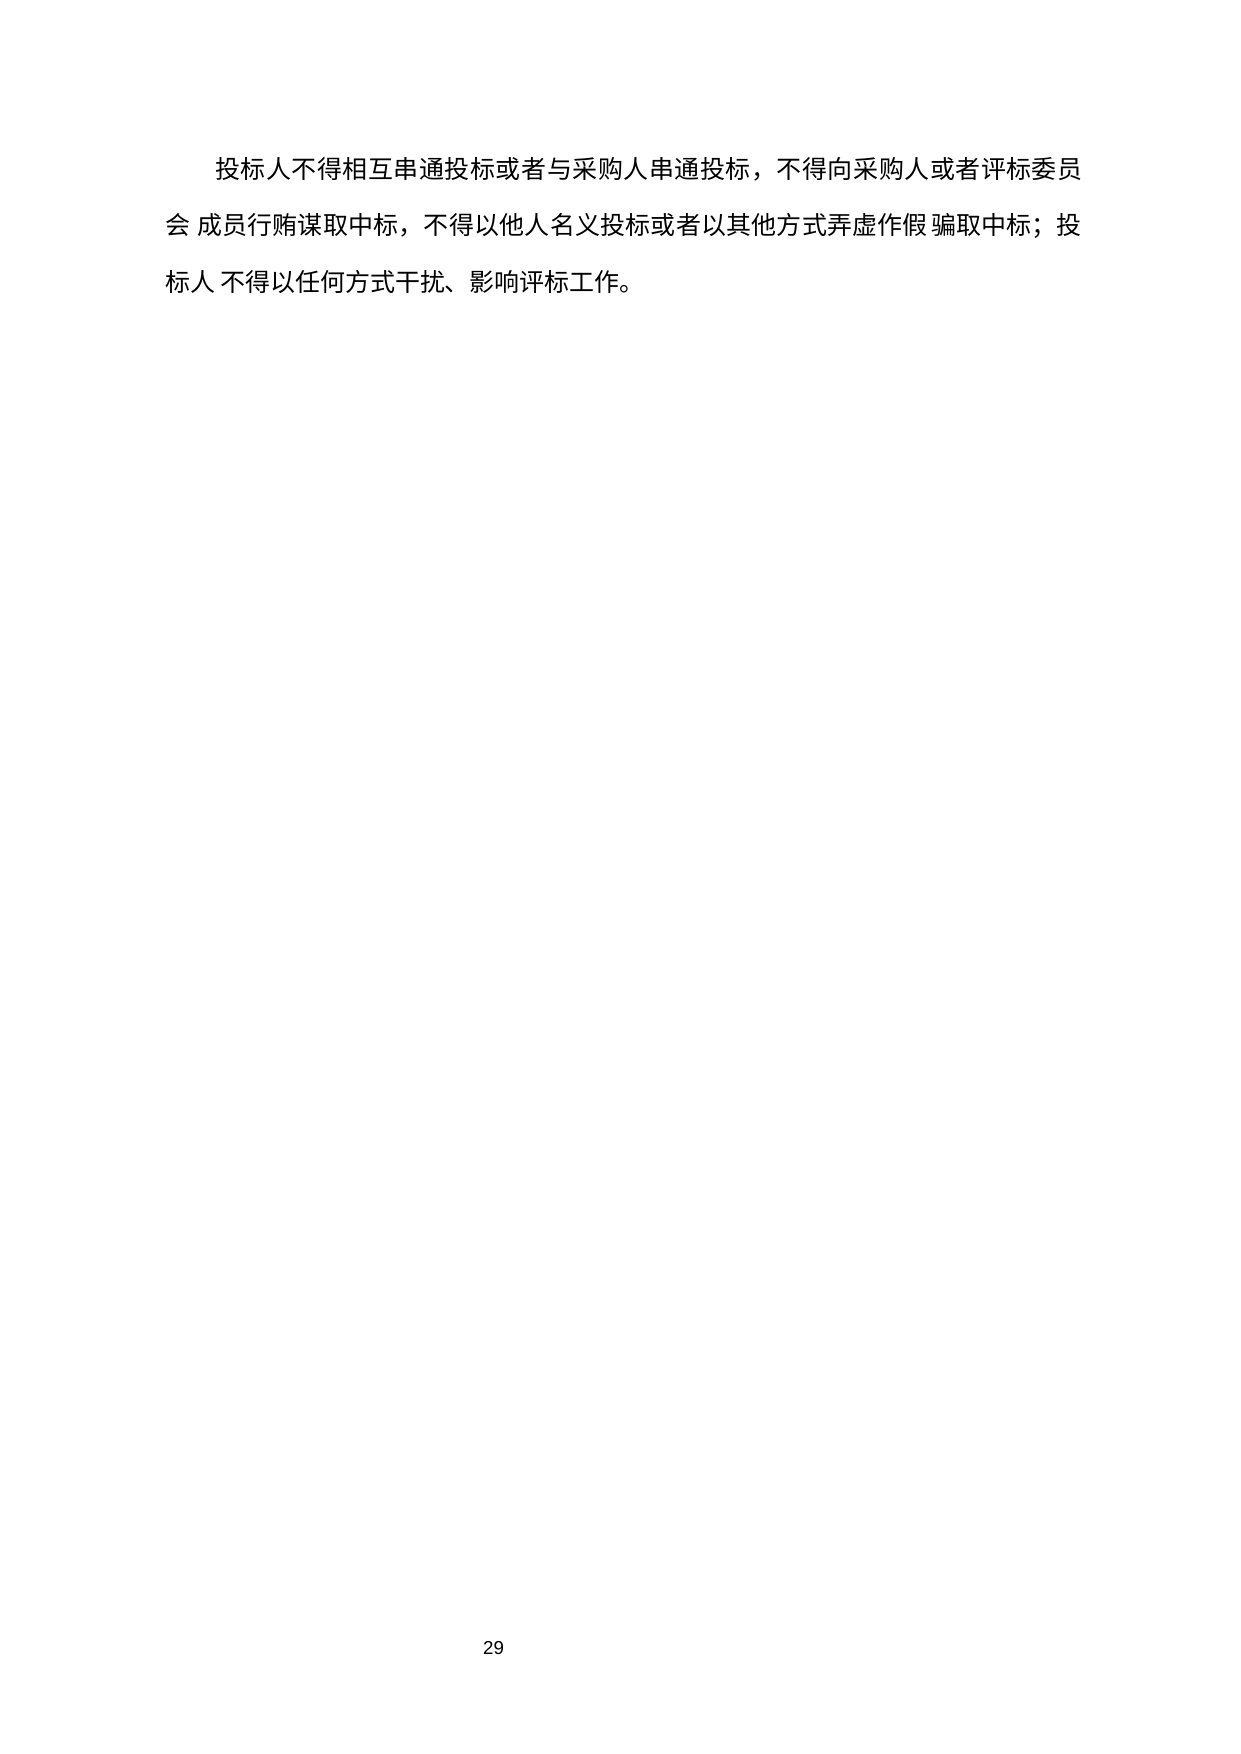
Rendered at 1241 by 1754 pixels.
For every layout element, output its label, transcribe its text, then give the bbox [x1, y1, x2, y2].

text 投标人不得相互串通投标或者与采购人串通投标，不得向采购人或者评标委员会 成员行贿谋取中标，不得以他人名义投标或者以其他方式弄虚作假骗取中标；投标人 不得以任何方式干扰、影响评标工作。 [165, 149, 1082, 298]
